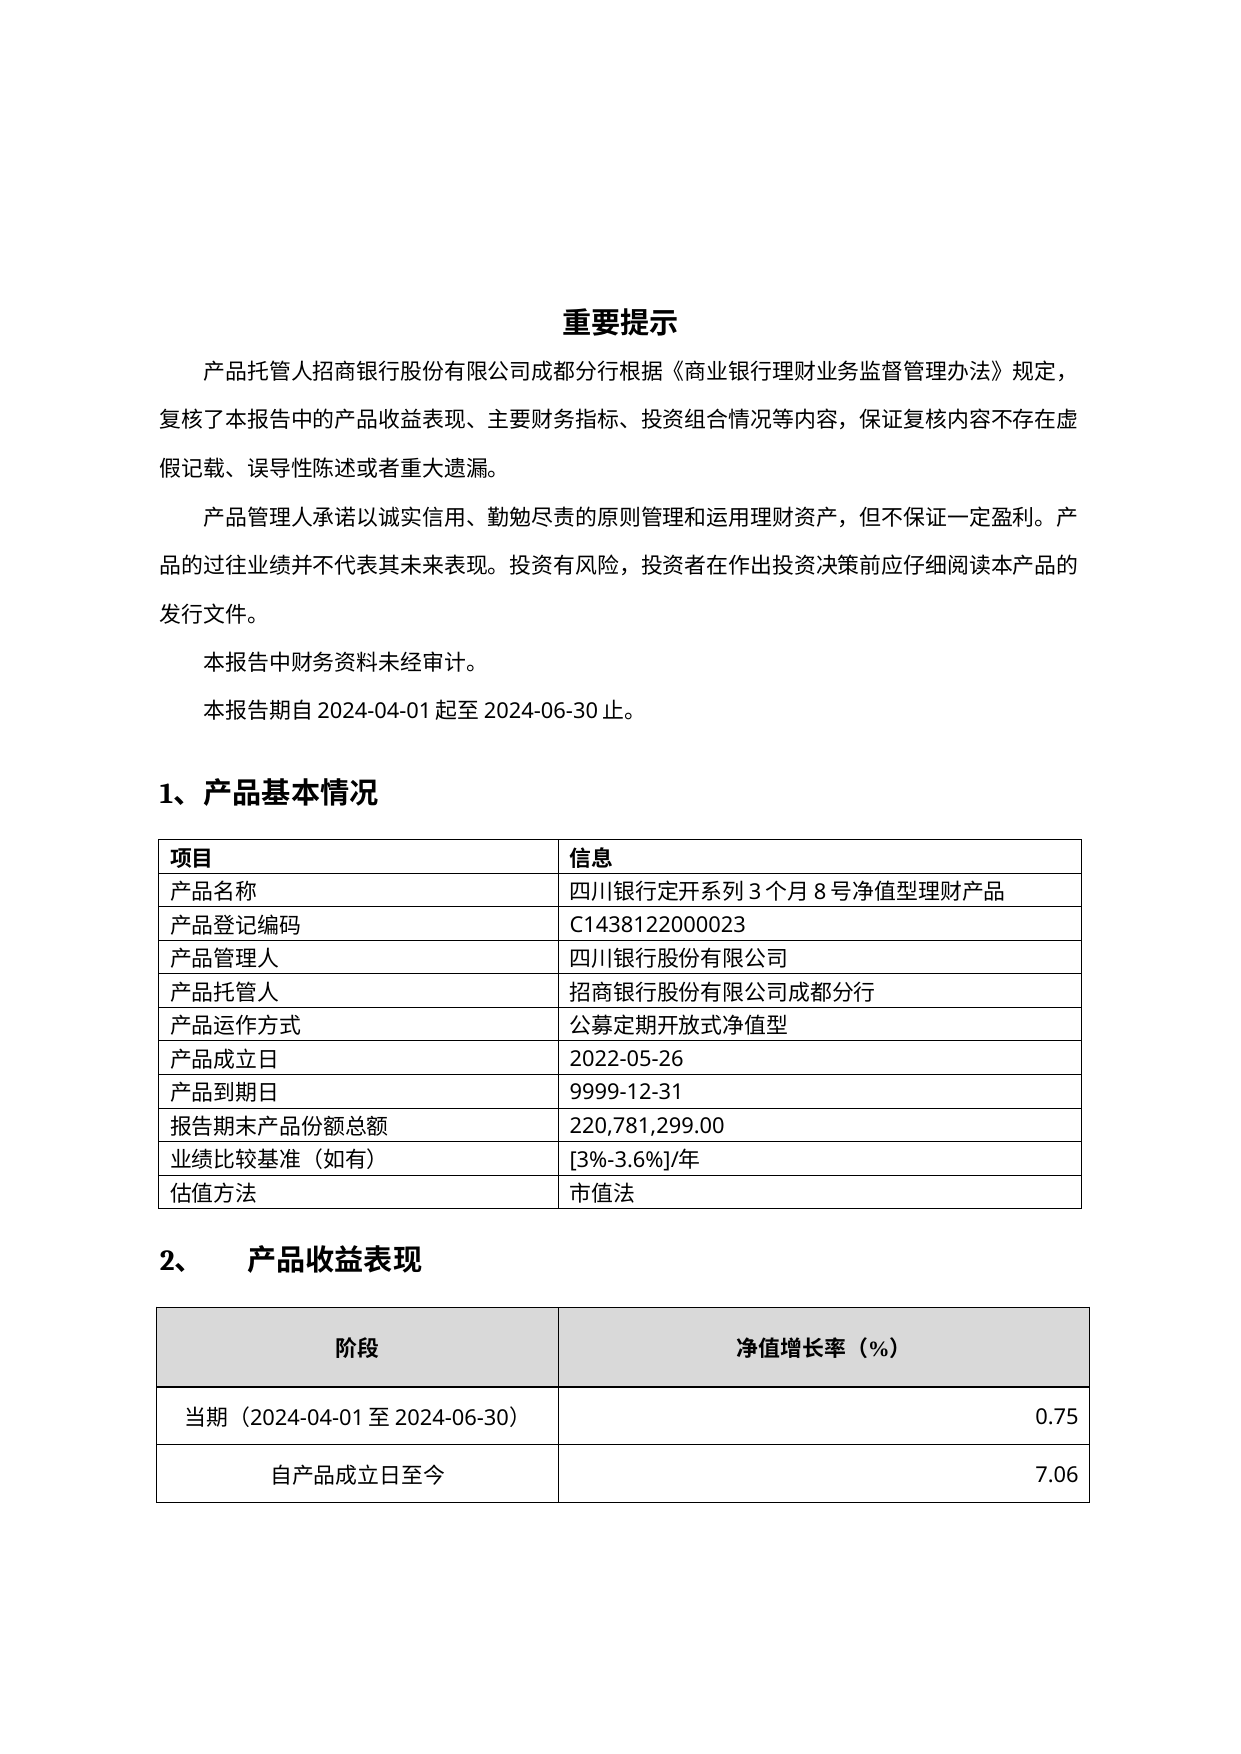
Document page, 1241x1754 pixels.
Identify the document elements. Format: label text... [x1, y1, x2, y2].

table_cell 当期（2024-04-01至2024-06-30） [157, 1388, 558, 1444]
table_cell 招商银行股份有限公司成都分行 [559, 974, 1081, 1007]
table_cell 220,781,299.00 [559, 1109, 1081, 1141]
title 产品收益表现 [159, 1225, 1081, 1290]
table_cell 产品运作方式 [159, 1008, 558, 1040]
title 产品基本情况 [159, 758, 1081, 823]
table_cell 公募定期开放式净值型 [559, 1008, 1081, 1040]
table_cell 0.75 [559, 1388, 1089, 1444]
table_cell 市值法 [559, 1176, 1081, 1208]
table_cell 产品成立日 [159, 1041, 558, 1074]
table_cell 四川银行定开系列3个月8号净值型理财产品 [559, 874, 1081, 906]
table_cell 产品到期日 [159, 1075, 558, 1107]
text 产品管理人承诺以诚实信用、勤勉尽责的原则管理和运用理财资产，但不保证一定盈利。产品的过往业绩并不代表其未来表现。投资有风险，投资者在作出投资决策前应仔细阅读本产品的发行文件。 [159, 499, 1092, 629]
table_cell C1438122000023 [559, 907, 1081, 940]
table_cell 产品登记编码 [159, 907, 558, 940]
table_cell 自产品成立日至今 [157, 1445, 558, 1502]
table_cell 业绩比较基准（如有） [159, 1142, 558, 1174]
table_cell 产品名称 [159, 874, 558, 906]
table_header 阶段 [157, 1308, 558, 1386]
table_cell 产品管理人 [159, 941, 558, 973]
table_cell 四川银行股份有限公司 [559, 941, 1081, 973]
text 产品托管人招商银行股份有限公司成都分行根据《商业银行理财业务监督管理办法》规定，复核了本报告中的产品收益表现、主要财务指标、投资组合情况等内容，保证复核内容不存在虚假记载、误导性陈述或者重大遗漏。 [159, 353, 1092, 483]
table_cell 报告期末产品份额总额 [159, 1109, 558, 1141]
table_cell [3%-3.6%]/年 [559, 1142, 1081, 1174]
table_header 项目 [159, 840, 558, 873]
table_cell 产品托管人 [159, 974, 558, 1007]
text 本报告期自2024-04-01起至2024-06-30止。 [159, 693, 1092, 726]
table_cell 7.06 [559, 1445, 1089, 1502]
table_header 净值增长率（%） [559, 1308, 1089, 1386]
table_cell 估值方法 [159, 1176, 558, 1208]
table_header 信息 [559, 840, 1081, 873]
text 重要提示 [159, 288, 1081, 353]
text 本报告中财务资料未经审计。 [159, 645, 1092, 677]
table_cell 2022-05-26 [559, 1041, 1081, 1074]
table_cell 9999-12-31 [559, 1075, 1081, 1107]
